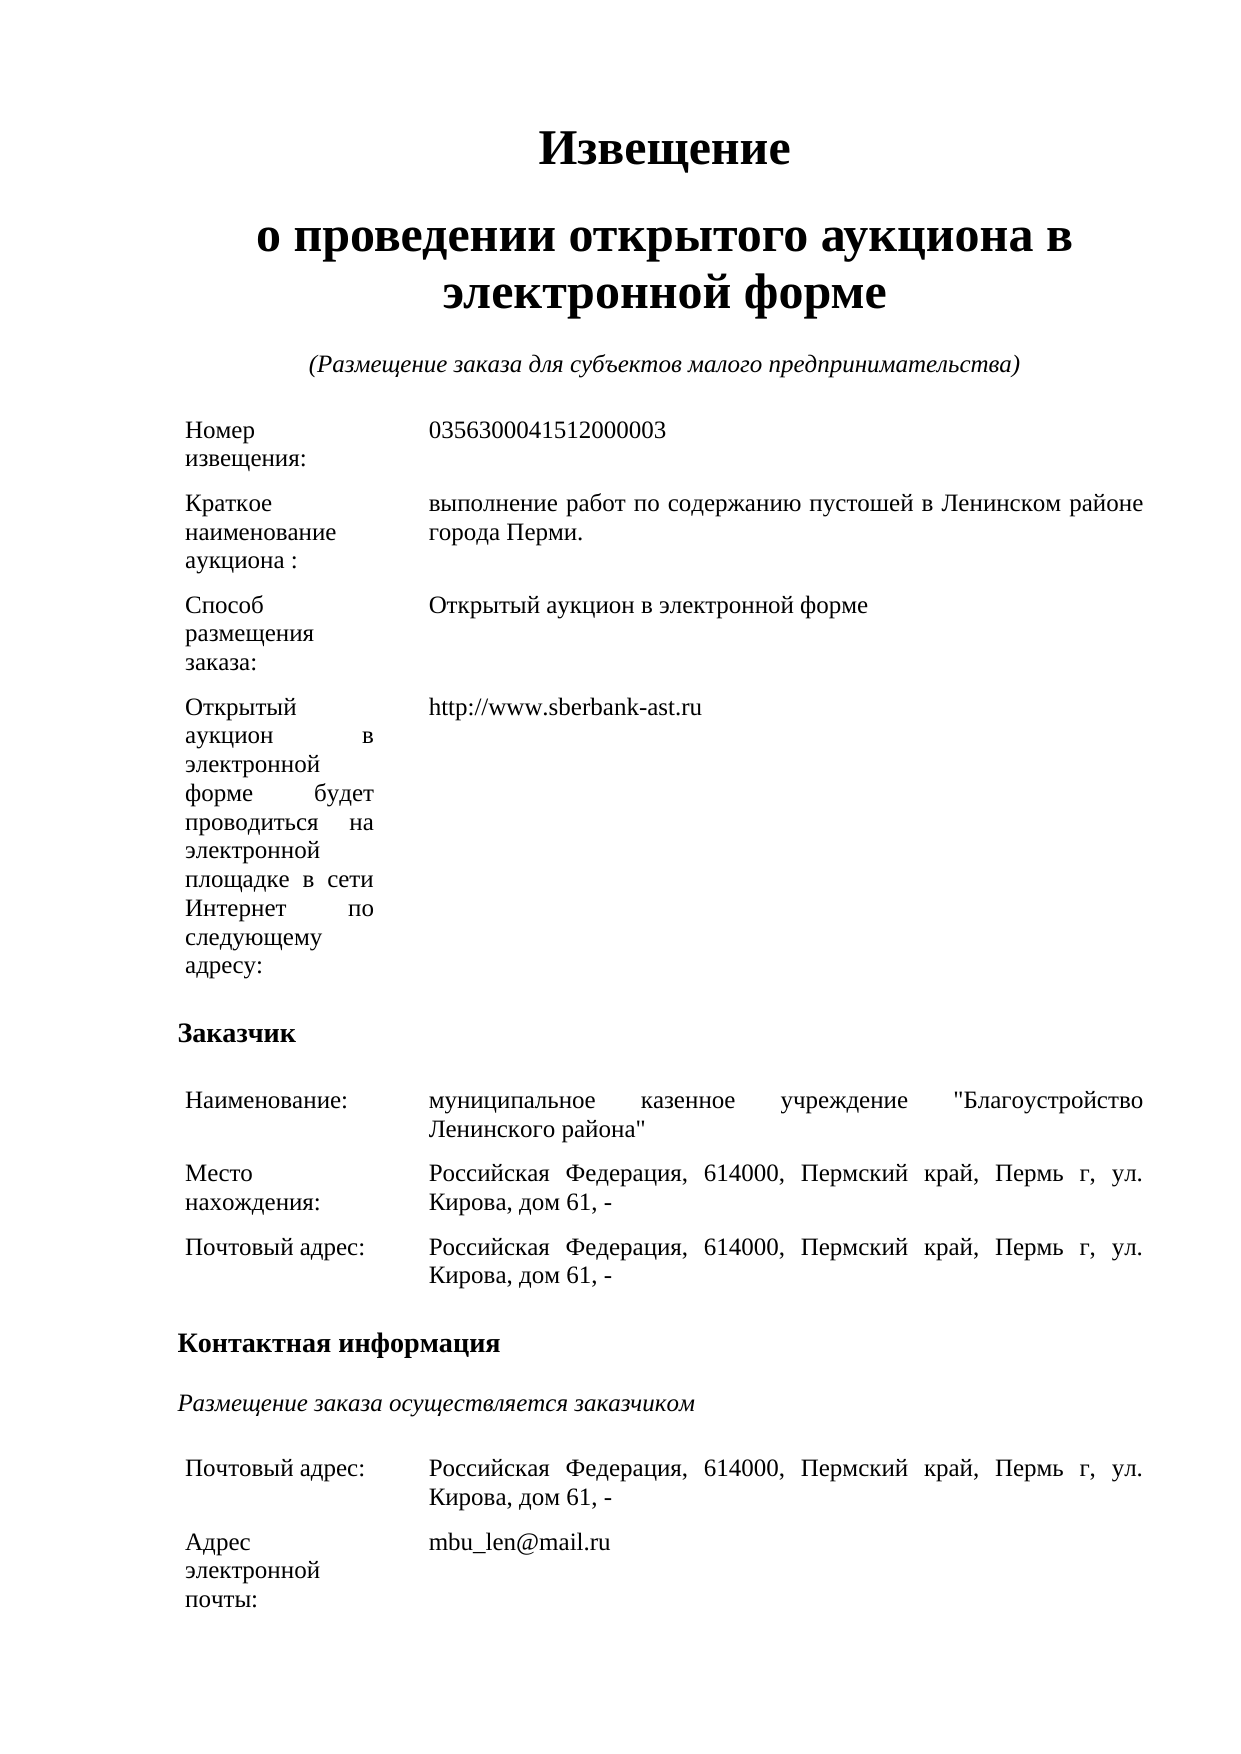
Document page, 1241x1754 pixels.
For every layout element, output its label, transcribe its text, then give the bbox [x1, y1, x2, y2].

text (Размещение заказа для субъектов малого предпринимательства) [177, 349, 1152, 378]
table_cell http://www.sberbank-ast.ru [421, 684, 1152, 987]
text Извещение [177, 118, 1152, 176]
table_cell выполнение работ по содержанию пустошей в Ленинском районе города Перми. [421, 480, 1152, 582]
table_header 0356300041512000003 [421, 407, 1152, 480]
table_header муниципальное казенное учреждение "Благоустройство Ленинского района" [421, 1078, 1152, 1151]
table_header Российская Федерация, 614000, Пермский край, Пермь г, ул. Кирова, дом 61, - [421, 1446, 1152, 1519]
table_cell Адрес электронной почты: [177, 1519, 421, 1621]
table_cell Открытый аукцион в электронной форме будет проводиться на электронной площадке в сети Интернет по следующему адресу: [177, 684, 421, 987]
table_cell Российская Федерация, 614000, Пермский край, Пермь г, ул. Кирова, дом 61, - [421, 1224, 1152, 1297]
text Контактная информация [177, 1326, 1152, 1358]
table_cell mbu_len@mail.ru [421, 1519, 1152, 1621]
text о проведении открытого аукциона в электронной форме [177, 205, 1152, 320]
table_cell Открытый аукцион в электронной форме [421, 582, 1152, 684]
table_cell Место нахождения: [177, 1151, 421, 1224]
table_cell Способ размещения заказа: [177, 582, 421, 684]
table_header Почтовый адрес: [177, 1446, 421, 1519]
text Заказчик [177, 1016, 1152, 1048]
table_header Номер извещения: [177, 407, 421, 480]
text Размещение заказа осуществляется заказчиком [177, 1388, 1152, 1416]
table_header Наименование: [177, 1078, 421, 1151]
table_cell Российская Федерация, 614000, Пермский край, Пермь г, ул. Кирова, дом 61, - [421, 1151, 1152, 1224]
table_cell Почтовый адрес: [177, 1224, 421, 1297]
table_cell Краткое наименование аукциона : [177, 480, 421, 582]
